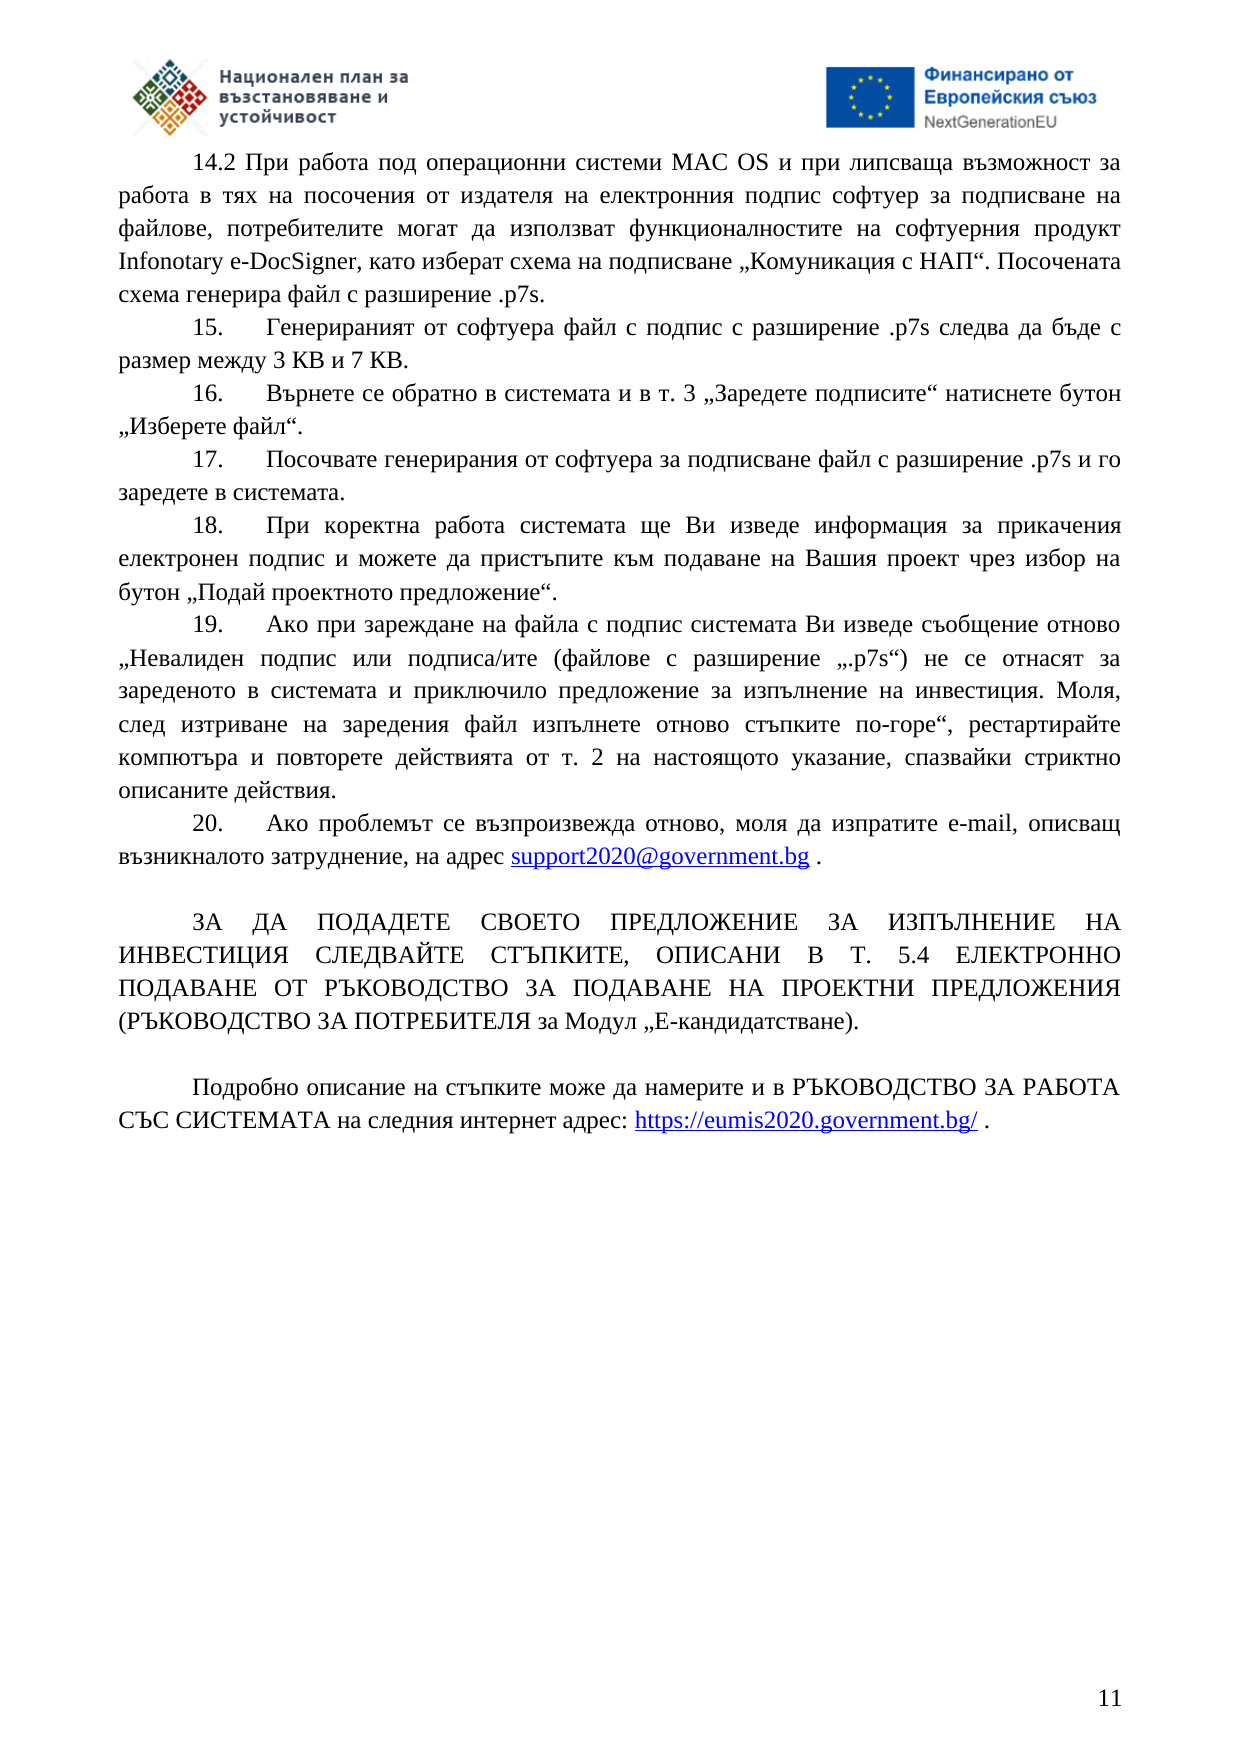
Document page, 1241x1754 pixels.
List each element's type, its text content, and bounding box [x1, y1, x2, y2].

text 15. Генерираният от софтуера файл с подпис с разширение .p7s следва да бъде с размер между 3 КB и 7 КB. [118, 312, 1122, 374]
text 20. Ако проблемът се възпроизвежда отново, моля да изпратите e-mail, описващ възникналото затруднение, на адрес support2020@government.bg . [118, 808, 1122, 869]
text 18. При коректна работа системата ще Ви изведе информация за прикачения електронен подпис и можете да пристъпите към подаване на Вашия проект чрез избор на бутон „Подай проектното предложение“. [118, 511, 1122, 605]
text 17. Посочвате генерирания от софтуера за подписване файл с разширение .p7s и го заредете в системата. [118, 444, 1122, 506]
text 16. Върнете се обратно в системата и в т. 3 „Заредете подписите“ натиснете бутон „Изберете файл“. [118, 378, 1122, 440]
text 19. Ако при зареждане на файла с подпис системата Ви изведе съобщение отново „Невалиден подпис или подписа/ите (файлове с разширение „.p7s“) не се отнасят за зареденото в системата и приключило предложение за изпълнение на инвестиция. Моля, след изтриване на заредения файл изпълнете отново стъпките по-горе“, рестартирайте компютъра и повторете действията от т. 2 на настоящото указание, спазвайки стриктно описаните действия. [118, 609, 1122, 803]
text ЗА ДА ПОДАДЕТЕ СВОЕТО ПРЕДЛОЖЕНИЕ ЗА ИЗПЪЛНЕНИЕ НА ИНВЕСТИЦИЯ СЛЕДВАЙТЕ СТЪПКИТЕ, ОПИСАНИ В Т. 5.4 ЕЛЕКТРОННО ПОДАВАНЕ ОТ РЪКОВОДСТВО ЗА ПОДАВАНЕ НА ПРОЕКТНИ ПРЕДЛОЖЕНИЯ (РЪКОВОДСТВО ЗА ПОТРЕБИТЕЛЯ за Модул „Е-кандидатстване). [118, 907, 1122, 1034]
picture [118, 47, 1122, 148]
text Подробно описание на стъпките може да намерите и в РЪКОВОДСТВО ЗА РАБОТА СЪС СИСТЕМАТА на следния интернет адрес: https://eumis2020.government.bg/ . [118, 1072, 1122, 1134]
text 14.2 При работа под операционни системи MAC OS и при липсваща възможност за работа в тях на посочения от издателя на електронния подпис софтуер за подписване на файлове, потребителите могат да използват функционалностите на софтуерния продукт Infonotary e-DocSigner, като изберат схема на подписване „Комуникация с НАП“. Посочената схема генерира файл с разширение .p7s. [118, 148, 1122, 308]
